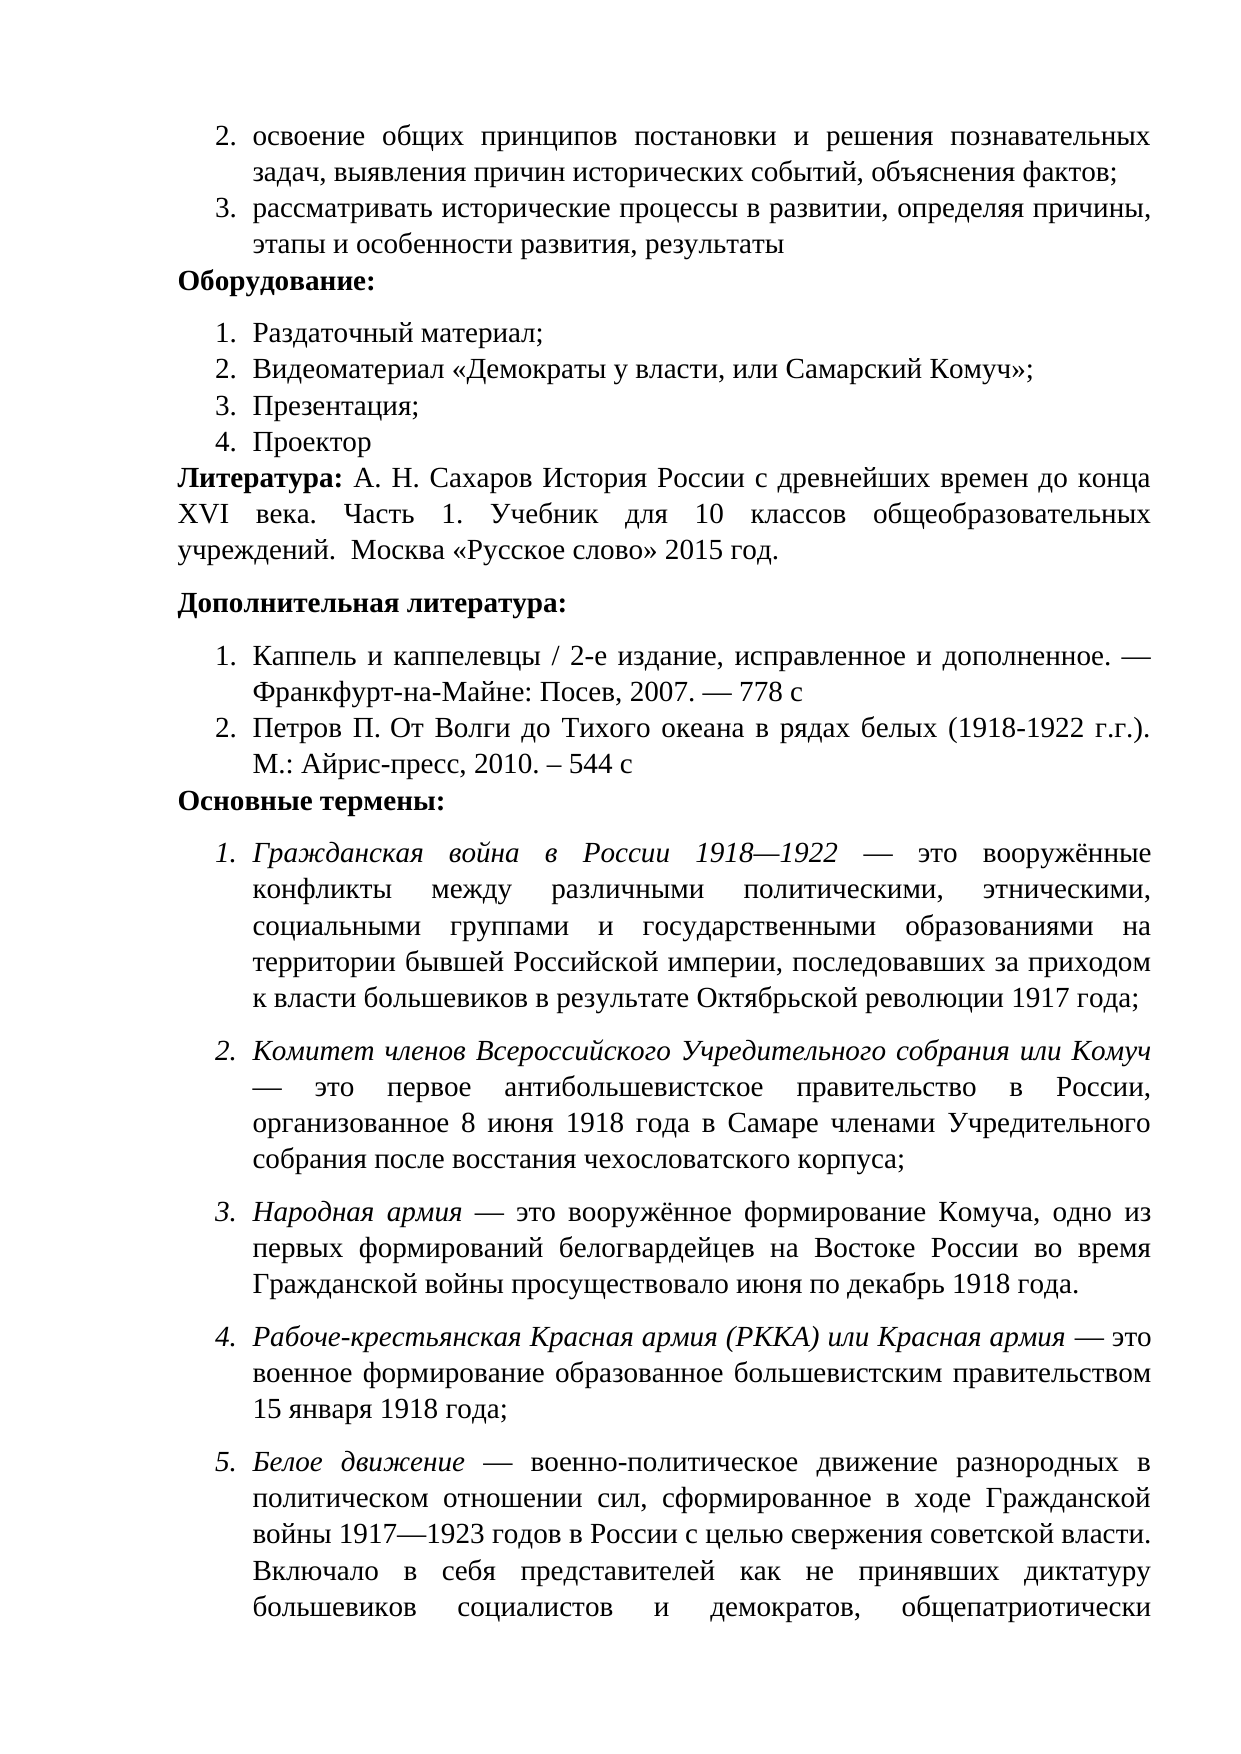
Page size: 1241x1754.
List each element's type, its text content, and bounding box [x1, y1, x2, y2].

list освоение общих принципов постановки и решения познавательных задач, выявления причин исторических событий, объяснения фактов; [215, 118, 1152, 188]
list Петров П. От Волги до Тихого океана в рядах белых (1918-1922 г.г.). М.: Айрис-пресс, 2010. – 544 с [215, 710, 1152, 780]
list Рабоче-крестьянская Красная армия (РККА) или Красная армия — это военное формирование образованное большевистским правительством 15 января 1918 года; [215, 1319, 1152, 1425]
list Видеоматериал «Демократы у власти, или Самарский Комуч»; [215, 352, 1152, 385]
list Каппель и каппелевцы / 2-е издание, исправленное и дополненное. — Франкфурт-на-Майне: Посев, 2007. — 778 с [215, 638, 1152, 708]
text Дополнительная литература: [177, 585, 1152, 619]
list Гражданская война в России 1918—1922 — это вооружённые конфликты между различными политическими, этническими, социальными группами и государственными образованиями на территории бывшей Российской империи, последовавших за приходом к власти большевиков в результате Октябрьской революции 1917 года; [215, 835, 1152, 1013]
text Литература: А. Н. Сахаров История России с древнейших времен до конца XVI века. Часть 1. Учебник для 10 классов общеобразовательных учреждений. Москва «Русское слово» 2015 год. [177, 460, 1152, 566]
list Презентация; [215, 388, 1152, 421]
list Раздаточный материал; [215, 316, 1152, 349]
text Основные термены: [177, 783, 1152, 816]
list Комитет членов Всероссийского Учредительного собрания или Комуч — это первое антибольшевистское правительство в России, организованное 8 июня 1918 года в Самаре членами Учредительного собрания после восстания чехословатского корпуса; [215, 1033, 1152, 1175]
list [215, 1444, 1152, 1622]
text Оборудование: [177, 263, 1152, 296]
list Проектор [215, 424, 1152, 457]
list Народная армия — это вооружённое формирование Комуча, одно из первых формирований белогвардейцев на Востоке России во время Гражданской войны просуществовало июня по декабрь 1918 года. [215, 1194, 1152, 1300]
list рассматривать исторические процессы в развитии, определяя причины, этапы и особенности развития, результаты [215, 190, 1152, 260]
